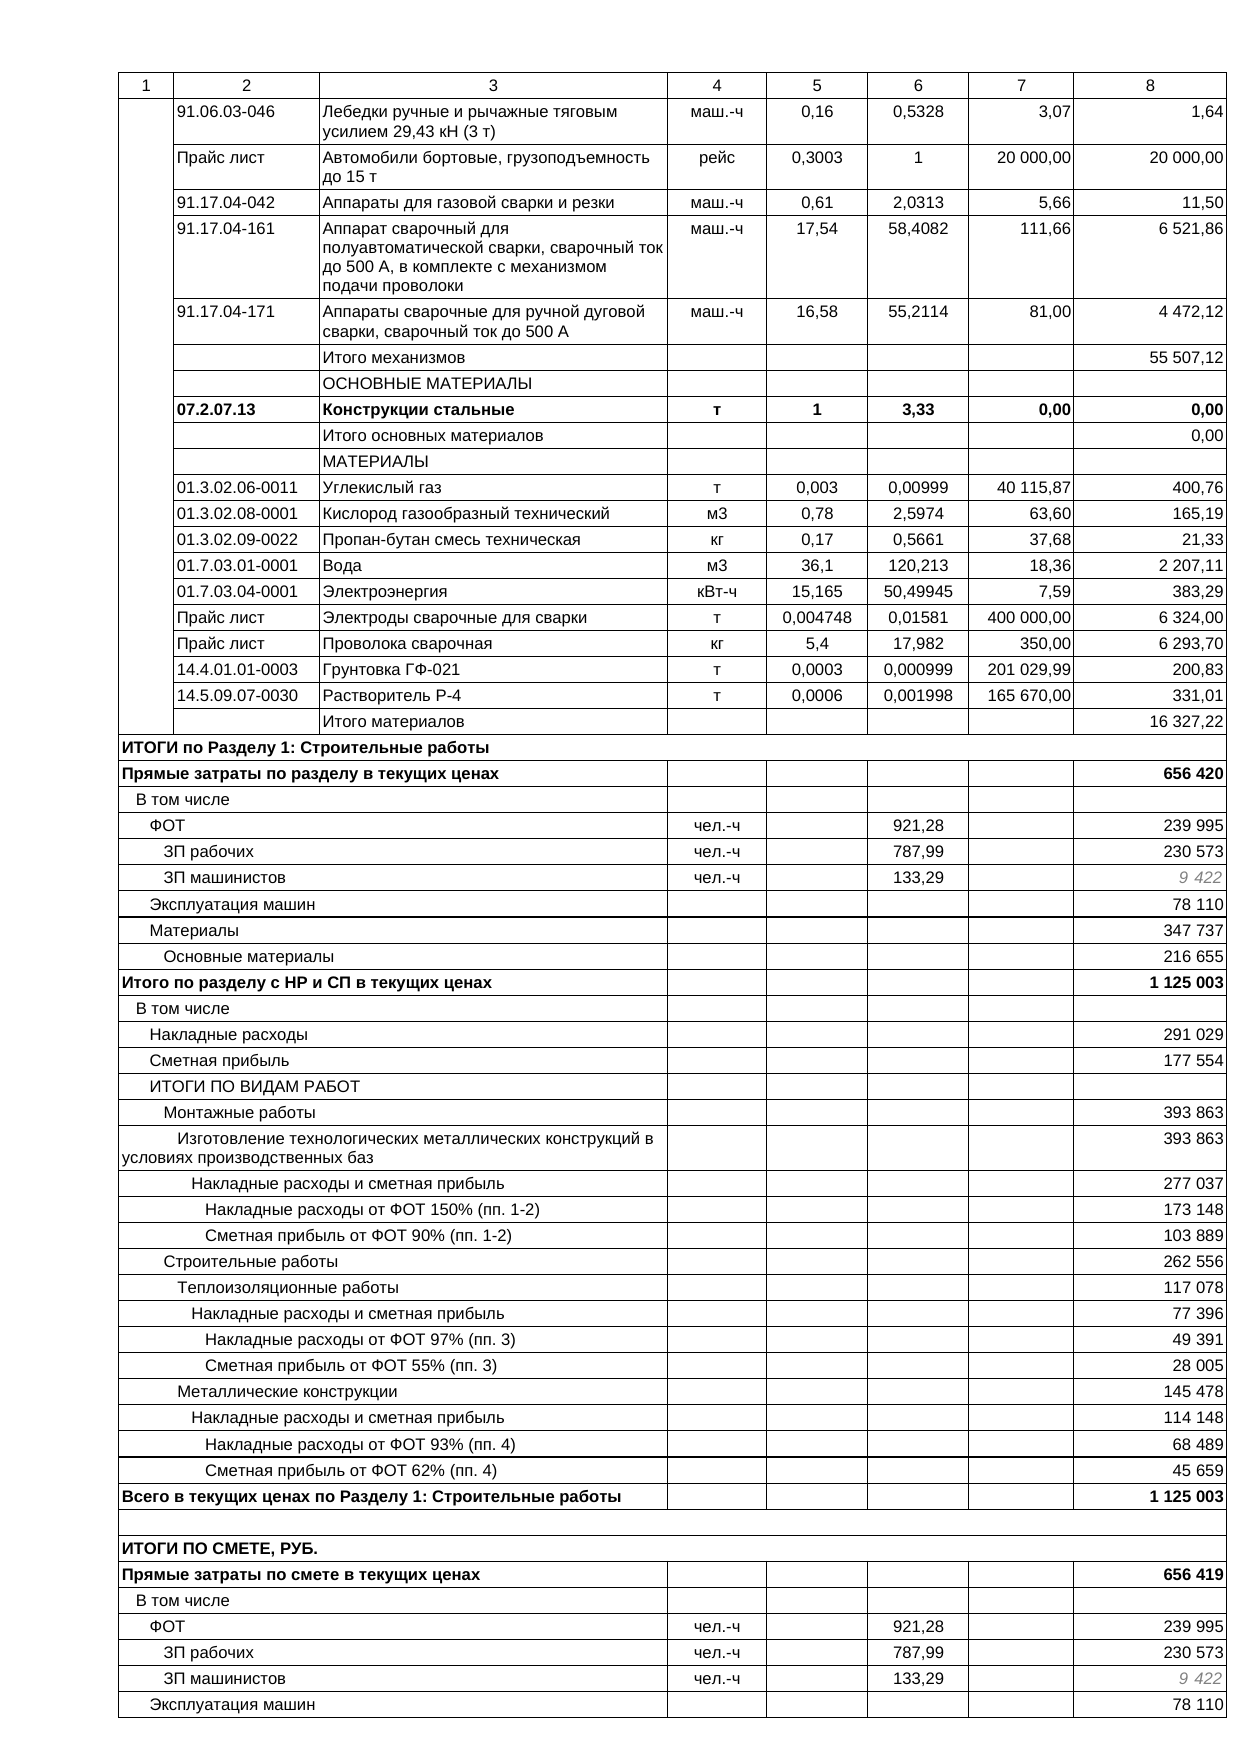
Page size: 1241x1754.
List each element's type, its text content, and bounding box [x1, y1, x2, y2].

table_cell 0,5661 [868, 527, 968, 552]
table_cell [767, 918, 867, 942]
table_cell [767, 1692, 867, 1717]
table_cell Сметная прибыль от ФОТ 90% (пп. 1-2) [119, 1223, 667, 1248]
table_cell 0,78 [767, 501, 867, 526]
table_cell [767, 371, 867, 396]
table_cell маш.-ч [668, 299, 766, 343]
table_cell [1074, 787, 1226, 812]
table_cell 91.17.04-042 [174, 190, 319, 215]
table_cell 145 478 [1074, 1379, 1226, 1404]
table_cell Изготовление технологических металлических конструкций в условиях производственных баз [119, 1126, 667, 1170]
table_cell [668, 996, 766, 1021]
table_cell [119, 552, 173, 578]
table_cell Аппараты для газовой сварки и резки [320, 190, 667, 215]
table_cell Прямые затраты по смете в текущих ценах [119, 1562, 667, 1587]
table_cell [868, 996, 968, 1021]
table_cell [868, 787, 968, 812]
table_cell Итого основных материалов [320, 423, 667, 448]
table_cell м3 [668, 501, 766, 526]
table_cell 3,07 [969, 99, 1073, 143]
table_cell [969, 1022, 1073, 1047]
table_cell [969, 371, 1073, 396]
table_cell [174, 709, 319, 734]
table_cell маш.-ч [668, 190, 766, 215]
table_cell [767, 970, 867, 994]
table_cell [668, 970, 766, 994]
table_cell [1074, 449, 1226, 474]
table_cell [868, 1431, 968, 1456]
table_header 2 [174, 73, 319, 98]
table_cell Строительные работы [119, 1249, 667, 1274]
table_cell [767, 761, 867, 786]
table_cell Вода [320, 553, 667, 578]
table_cell 165,19 [1074, 501, 1226, 526]
table_cell [969, 1458, 1073, 1482]
table_cell 0,3003 [767, 145, 867, 189]
table_cell 1 125 003 [1074, 1484, 1226, 1508]
table_cell [668, 423, 766, 448]
table_cell т [668, 657, 766, 682]
table_cell [969, 944, 1073, 968]
table_cell 165 670,00 [969, 683, 1073, 708]
table_cell [868, 761, 968, 786]
table_cell Металлические конструкции [119, 1379, 667, 1404]
table_cell Материалы [119, 918, 667, 942]
table_cell 0,61 [767, 190, 867, 215]
table_cell 0,00 [1074, 397, 1226, 422]
table_cell Накладные расходы от ФОТ 97% (пп. 3) [119, 1327, 667, 1352]
table_cell [969, 1223, 1073, 1248]
table_cell Углекислый газ [320, 475, 667, 500]
table_cell Электроэнергия [320, 579, 667, 604]
table_cell Накладные расходы от ФОТ 93% (пп. 4) [119, 1431, 667, 1456]
table_cell [868, 1301, 968, 1326]
table_cell Накладные расходы и сметная прибыль [119, 1301, 667, 1326]
table_cell 20 000,00 [1074, 145, 1226, 189]
table_cell 120,213 [868, 553, 968, 578]
table_cell В том числе [119, 1588, 667, 1613]
table_cell [668, 1275, 766, 1300]
table_cell [969, 423, 1073, 448]
table_cell [767, 839, 867, 864]
table_cell [969, 839, 1073, 864]
table_cell 81,00 [969, 299, 1073, 343]
table_cell 656 419 [1074, 1562, 1226, 1587]
table_cell [668, 918, 766, 942]
table_cell [767, 1197, 867, 1222]
table_cell [767, 1353, 867, 1378]
table_cell [969, 1171, 1073, 1196]
table_cell [119, 370, 173, 396]
table_cell [119, 344, 173, 369]
table_cell 0,00 [1074, 423, 1226, 448]
table_cell 0,000999 [868, 657, 968, 682]
table_cell [119, 656, 173, 682]
table_cell [767, 1431, 867, 1456]
table_cell 0,003 [767, 475, 867, 500]
table_cell [668, 1197, 766, 1222]
table_cell [969, 1074, 1073, 1099]
table_cell [767, 1379, 867, 1404]
table_cell [668, 1692, 766, 1717]
table_cell кг [668, 631, 766, 656]
table_cell [767, 1484, 867, 1508]
table_cell 291 029 [1074, 1022, 1226, 1047]
table_cell 656 420 [1074, 761, 1226, 786]
table_cell 0,00999 [868, 475, 968, 500]
table_cell [868, 1223, 968, 1248]
table_cell 921,28 [868, 813, 968, 838]
table_cell [767, 1100, 867, 1125]
table_header 3 [320, 73, 667, 98]
table_cell [969, 1484, 1073, 1508]
table_header 8 [1074, 73, 1226, 98]
table_cell 3,33 [868, 397, 968, 422]
table_cell [767, 1249, 867, 1274]
table_cell 49 391 [1074, 1327, 1226, 1352]
table_cell маш.-ч [668, 99, 766, 143]
table_cell [868, 1353, 968, 1378]
table_cell [119, 708, 173, 734]
table_cell 0,0006 [767, 683, 867, 708]
table_cell [668, 345, 766, 369]
table_cell т [668, 397, 766, 422]
table_header 5 [767, 73, 867, 98]
table_cell Автомобили бортовые, грузоподъемность до 15 т [320, 145, 667, 189]
table_cell [868, 1379, 968, 1404]
table_cell 0,16 [767, 99, 867, 143]
table_cell [767, 1074, 867, 1099]
table_cell 2,5974 [868, 501, 968, 526]
table_cell [119, 604, 173, 630]
table_cell [969, 1126, 1073, 1170]
table_cell Прямые затраты по разделу в текущих ценах [119, 761, 667, 786]
table_cell 77 396 [1074, 1301, 1226, 1326]
table_cell [969, 970, 1073, 994]
table_cell [668, 1074, 766, 1099]
table_cell [668, 1562, 766, 1587]
table_cell [668, 1301, 766, 1326]
table_cell [174, 423, 319, 448]
table_cell чел.-ч [668, 1666, 766, 1691]
table_cell [969, 813, 1073, 838]
table_cell [969, 891, 1073, 916]
table_cell [767, 1614, 867, 1639]
table_cell 347 737 [1074, 918, 1226, 942]
table_cell 50,49945 [868, 579, 968, 604]
table_cell рейс [668, 145, 766, 189]
table_cell 01.7.03.04-0001 [174, 579, 319, 604]
table_cell [668, 1249, 766, 1274]
table_cell 17,982 [868, 631, 968, 656]
table_cell [767, 1275, 867, 1300]
table_cell [668, 1100, 766, 1125]
table_cell 58,4082 [868, 216, 968, 298]
table_cell Сметная прибыль от ФОТ 55% (пп. 3) [119, 1353, 667, 1378]
table_cell 173 148 [1074, 1197, 1226, 1222]
table_header 4 [668, 73, 766, 98]
table_cell Всего в текущих ценах по Разделу 1: Строительные работы [119, 1484, 667, 1508]
table_cell 0,5328 [868, 99, 968, 143]
table_cell 239 995 [1074, 813, 1226, 838]
table_cell Прайс лист [174, 631, 319, 656]
table_cell ЗП рабочих [119, 1640, 667, 1665]
table_cell [767, 1458, 867, 1482]
table_cell Аппараты сварочные для ручной дуговой сварки, сварочный ток до 500 А [320, 299, 667, 343]
table_cell [668, 1458, 766, 1482]
table_cell [969, 1431, 1073, 1456]
table_cell 0,17 [767, 527, 867, 552]
table_cell 01.3.02.08-0001 [174, 501, 319, 526]
table_cell 1,64 [1074, 99, 1226, 143]
table_cell [119, 474, 173, 500]
table_cell [668, 787, 766, 812]
table_cell Монтажные работы [119, 1100, 667, 1125]
table_cell [969, 1405, 1073, 1430]
table_cell [969, 918, 1073, 942]
table_cell т [668, 683, 766, 708]
table_cell [767, 996, 867, 1021]
table_cell Сметная прибыль от ФОТ 62% (пп. 4) [119, 1458, 667, 1482]
table_cell 9 422 [1074, 1666, 1226, 1691]
table_cell чел.-ч [668, 1640, 766, 1665]
table_cell 5,66 [969, 190, 1073, 215]
table_cell 111,66 [969, 216, 1073, 298]
table_cell [868, 709, 968, 734]
table_cell [767, 1126, 867, 1170]
table_cell [969, 996, 1073, 1021]
table_cell [1074, 371, 1226, 396]
table_cell ОСНОВНЫЕ МАТЕРИАЛЫ [320, 371, 667, 396]
table_cell [668, 1431, 766, 1456]
table_cell Лебедки ручные и рычажные тяговым усилием 29,43 кН (3 т) [320, 99, 667, 143]
table_cell ФОТ [119, 1614, 667, 1639]
table_cell [119, 298, 173, 343]
table_cell 6 324,00 [1074, 605, 1226, 630]
table_cell 37,68 [969, 527, 1073, 552]
table_cell В том числе [119, 787, 667, 812]
table_cell ЗП рабочих [119, 839, 667, 864]
table_cell кг [668, 527, 766, 552]
table_cell ЗП машинистов [119, 1666, 667, 1691]
table_cell [668, 1484, 766, 1508]
table_cell [668, 1327, 766, 1352]
table_cell 177 554 [1074, 1048, 1226, 1073]
table_cell 1 [868, 145, 968, 189]
table_cell 68 489 [1074, 1431, 1226, 1456]
table_cell [668, 709, 766, 734]
table_cell 55 507,12 [1074, 345, 1226, 369]
table_cell [119, 396, 173, 422]
table_cell 0,00 [969, 397, 1073, 422]
table_cell 921,28 [868, 1614, 968, 1639]
table_cell [119, 526, 173, 552]
table_cell [668, 1353, 766, 1378]
table_cell [868, 1275, 968, 1300]
table_cell Эксплуатация машин [119, 891, 667, 916]
table_cell маш.-ч [668, 216, 766, 298]
table_cell чел.-ч [668, 839, 766, 864]
table_cell [668, 1171, 766, 1196]
table_cell [969, 1640, 1073, 1665]
table_header 1 [119, 73, 173, 98]
table_cell [668, 1405, 766, 1430]
table_cell [668, 1022, 766, 1047]
table_cell [174, 345, 319, 369]
table_cell [868, 1074, 968, 1099]
table_cell [668, 761, 766, 786]
table_cell 78 110 [1074, 1692, 1226, 1717]
table_cell [668, 1588, 766, 1613]
table_cell Прайс лист [174, 145, 319, 189]
table_cell ИТОГИ по Разделу 1: Строительные работы [119, 735, 1226, 760]
table_cell [668, 1048, 766, 1073]
table_cell [767, 449, 867, 474]
table_cell [174, 371, 319, 396]
table_cell кВт-ч [668, 579, 766, 604]
table_cell [767, 345, 867, 369]
table_cell 91.17.04-161 [174, 216, 319, 298]
table_cell [1074, 996, 1226, 1021]
table_cell [767, 1022, 867, 1047]
table_cell 350,00 [969, 631, 1073, 656]
table_cell т [668, 605, 766, 630]
table_cell 230 573 [1074, 1640, 1226, 1665]
table_cell 14.4.01.01-0003 [174, 657, 319, 682]
table_cell 15,165 [767, 579, 867, 604]
table_cell [767, 423, 867, 448]
table_cell 393 863 [1074, 1126, 1226, 1170]
table_cell 262 556 [1074, 1249, 1226, 1274]
table_cell Грунтовка ГФ-021 [320, 657, 667, 682]
table_cell Растворитель Р-4 [320, 683, 667, 708]
table_cell [868, 970, 968, 994]
table_cell 28 005 [1074, 1353, 1226, 1378]
table_cell 01.3.02.09-0022 [174, 527, 319, 552]
table_cell 117 078 [1074, 1275, 1226, 1300]
table_cell [119, 1510, 1226, 1534]
table_cell 400 000,00 [969, 605, 1073, 630]
table_cell 91.06.03-046 [174, 99, 319, 143]
table_cell 21,33 [1074, 527, 1226, 552]
table_cell Конструкции стальные [320, 397, 667, 422]
table_cell [767, 865, 867, 890]
table_cell [668, 449, 766, 474]
table_cell чел.-ч [668, 813, 766, 838]
table_cell [868, 1562, 968, 1587]
table_cell 78 110 [1074, 891, 1226, 916]
table_cell [119, 630, 173, 656]
table_cell [868, 1458, 968, 1482]
table_cell Накладные расходы от ФОТ 150% (пп. 1-2) [119, 1197, 667, 1222]
table_cell 16 327,22 [1074, 709, 1226, 734]
table_cell Эксплуатация машин [119, 1692, 667, 1717]
table_cell [969, 761, 1073, 786]
table_cell [668, 1379, 766, 1404]
table_cell [969, 449, 1073, 474]
table_cell [868, 1588, 968, 1613]
table_cell [969, 865, 1073, 890]
table_cell 400,76 [1074, 475, 1226, 500]
table_cell [1074, 1074, 1226, 1099]
table_cell 0,001998 [868, 683, 968, 708]
table_cell [668, 1126, 766, 1170]
table_cell 91.17.04-171 [174, 299, 319, 343]
table_cell 114 148 [1074, 1405, 1226, 1430]
table_cell [767, 891, 867, 916]
table_cell ИТОГИ ПО ВИДАМ РАБОТ [119, 1074, 667, 1099]
table_cell 01.7.03.01-0001 [174, 553, 319, 578]
table_cell 2 207,11 [1074, 553, 1226, 578]
table_cell [868, 1022, 968, 1047]
table_cell [868, 1692, 968, 1717]
table_cell 40 115,87 [969, 475, 1073, 500]
table_cell [668, 944, 766, 968]
table_cell [767, 1327, 867, 1352]
table_cell Накладные расходы и сметная прибыль [119, 1171, 667, 1196]
table_cell [868, 1126, 968, 1170]
table_cell т [668, 475, 766, 500]
table_cell 16,58 [767, 299, 867, 343]
table_cell [174, 449, 319, 474]
table_cell 277 037 [1074, 1171, 1226, 1196]
table_cell 787,99 [868, 839, 968, 864]
table_cell [969, 345, 1073, 369]
table_cell [969, 1562, 1073, 1587]
table_cell [969, 1249, 1073, 1274]
table_cell 4 472,12 [1074, 299, 1226, 343]
table_cell [969, 1048, 1073, 1073]
table_cell [119, 448, 173, 474]
table_cell [969, 1327, 1073, 1352]
table_cell В том числе [119, 996, 667, 1021]
table_cell 1 125 003 [1074, 970, 1226, 994]
table_cell 133,29 [868, 865, 968, 890]
table_cell Теплоизоляционные работы [119, 1275, 667, 1300]
table_cell Проволока сварочная [320, 631, 667, 656]
table_cell [868, 1100, 968, 1125]
table_cell [969, 787, 1073, 812]
table_cell 103 889 [1074, 1223, 1226, 1248]
table_cell [767, 1048, 867, 1073]
table_cell [668, 891, 766, 916]
table_cell [119, 215, 173, 298]
table_cell [868, 1249, 968, 1274]
table_cell [969, 1301, 1073, 1326]
table_cell Пропан-бутан смесь техническая [320, 527, 667, 552]
table_cell [969, 1614, 1073, 1639]
table_cell [767, 1171, 867, 1196]
table_cell [868, 345, 968, 369]
table_cell 200,83 [1074, 657, 1226, 682]
table_cell [767, 1223, 867, 1248]
table_cell [969, 1275, 1073, 1300]
table_cell [868, 1048, 968, 1073]
table_cell 11,50 [1074, 190, 1226, 215]
table_cell [969, 1379, 1073, 1404]
table_cell ФОТ [119, 813, 667, 838]
table_cell [767, 813, 867, 838]
table_cell МАТЕРИАЛЫ [320, 449, 667, 474]
table_cell 133,29 [868, 1666, 968, 1691]
table_cell Сметная прибыль [119, 1048, 667, 1073]
table_cell [767, 1588, 867, 1613]
table_cell 0,004748 [767, 605, 867, 630]
table_cell Основные материалы [119, 944, 667, 968]
table_cell [868, 1405, 968, 1430]
table_cell [868, 1171, 968, 1196]
table_cell [767, 709, 867, 734]
table_cell 0,01581 [868, 605, 968, 630]
table_cell [767, 1640, 867, 1665]
table_cell [969, 1692, 1073, 1717]
table_cell 239 995 [1074, 1614, 1226, 1639]
table_cell 6 293,70 [1074, 631, 1226, 656]
table_cell [668, 371, 766, 396]
table_cell 20 000,00 [969, 145, 1073, 189]
table_cell [767, 1405, 867, 1430]
table_cell 55,2114 [868, 299, 968, 343]
table_cell 7,59 [969, 579, 1073, 604]
table_cell [119, 578, 173, 604]
table_cell [868, 449, 968, 474]
table_cell 0,0003 [767, 657, 867, 682]
table_cell [767, 1666, 867, 1691]
table_cell [969, 709, 1073, 734]
table_cell 201 029,99 [969, 657, 1073, 682]
table_cell 787,99 [868, 1640, 968, 1665]
table_cell Итого материалов [320, 709, 667, 734]
table_cell 36,1 [767, 553, 867, 578]
table_cell [969, 1100, 1073, 1125]
table_cell чел.-ч [668, 865, 766, 890]
table_cell [868, 1197, 968, 1222]
table_cell Кислород газообразный технический [320, 501, 667, 526]
table_header 7 [969, 73, 1073, 98]
table_cell 2,0313 [868, 190, 968, 215]
table_cell 216 655 [1074, 944, 1226, 968]
table_cell [969, 1353, 1073, 1378]
table_cell [868, 371, 968, 396]
table_cell 45 659 [1074, 1458, 1226, 1482]
table_cell 331,01 [1074, 683, 1226, 708]
table_cell [119, 99, 173, 143]
table_cell 17,54 [767, 216, 867, 298]
table_cell [767, 787, 867, 812]
table_cell 6 521,86 [1074, 216, 1226, 298]
table_cell [767, 1562, 867, 1587]
table_header 6 [868, 73, 968, 98]
table_cell [767, 944, 867, 968]
table_cell 63,60 [969, 501, 1073, 526]
table_cell 383,29 [1074, 579, 1226, 604]
table_cell ИТОГИ ПО СМЕТЕ, РУБ. [119, 1536, 1226, 1561]
table_cell [969, 1666, 1073, 1691]
table_cell [868, 1327, 968, 1352]
table_cell 18,36 [969, 553, 1073, 578]
table_cell 230 573 [1074, 839, 1226, 864]
table_cell [119, 144, 173, 189]
table_cell Итого по разделу с НР и СП в текущих ценах [119, 970, 667, 994]
table_cell чел.-ч [668, 1614, 766, 1639]
table_cell [119, 422, 173, 448]
table_cell Итого механизмов [320, 345, 667, 369]
table_cell [119, 189, 173, 215]
table_cell [868, 918, 968, 942]
table_cell Аппарат сварочный для полуавтоматической сварки, сварочный ток до 500 А, в комплекте с механизмом подачи проволоки [320, 216, 667, 298]
table_cell [868, 944, 968, 968]
table_cell [119, 500, 173, 526]
table_cell [868, 1484, 968, 1508]
table_cell 01.3.02.06-0011 [174, 475, 319, 500]
table_cell Прайс лист [174, 605, 319, 630]
table_cell 1 [767, 397, 867, 422]
table_cell 393 863 [1074, 1100, 1226, 1125]
table_cell [969, 1588, 1073, 1613]
table_cell 14.5.09.07-0030 [174, 683, 319, 708]
table_cell [1074, 1588, 1226, 1613]
table_cell [969, 1197, 1073, 1222]
table_cell 9 422 [1074, 865, 1226, 890]
table_cell [119, 682, 173, 708]
table_cell Накладные расходы и сметная прибыль [119, 1405, 667, 1430]
table_cell 07.2.07.13 [174, 397, 319, 422]
table_cell м3 [668, 553, 766, 578]
table_cell 5,4 [767, 631, 867, 656]
table_cell [668, 1223, 766, 1248]
table_cell [767, 1301, 867, 1326]
table_cell Накладные расходы [119, 1022, 667, 1047]
table_cell ЗП машинистов [119, 865, 667, 890]
table_cell Электроды сварочные для сварки [320, 605, 667, 630]
table_cell [868, 423, 968, 448]
table_cell [868, 891, 968, 916]
